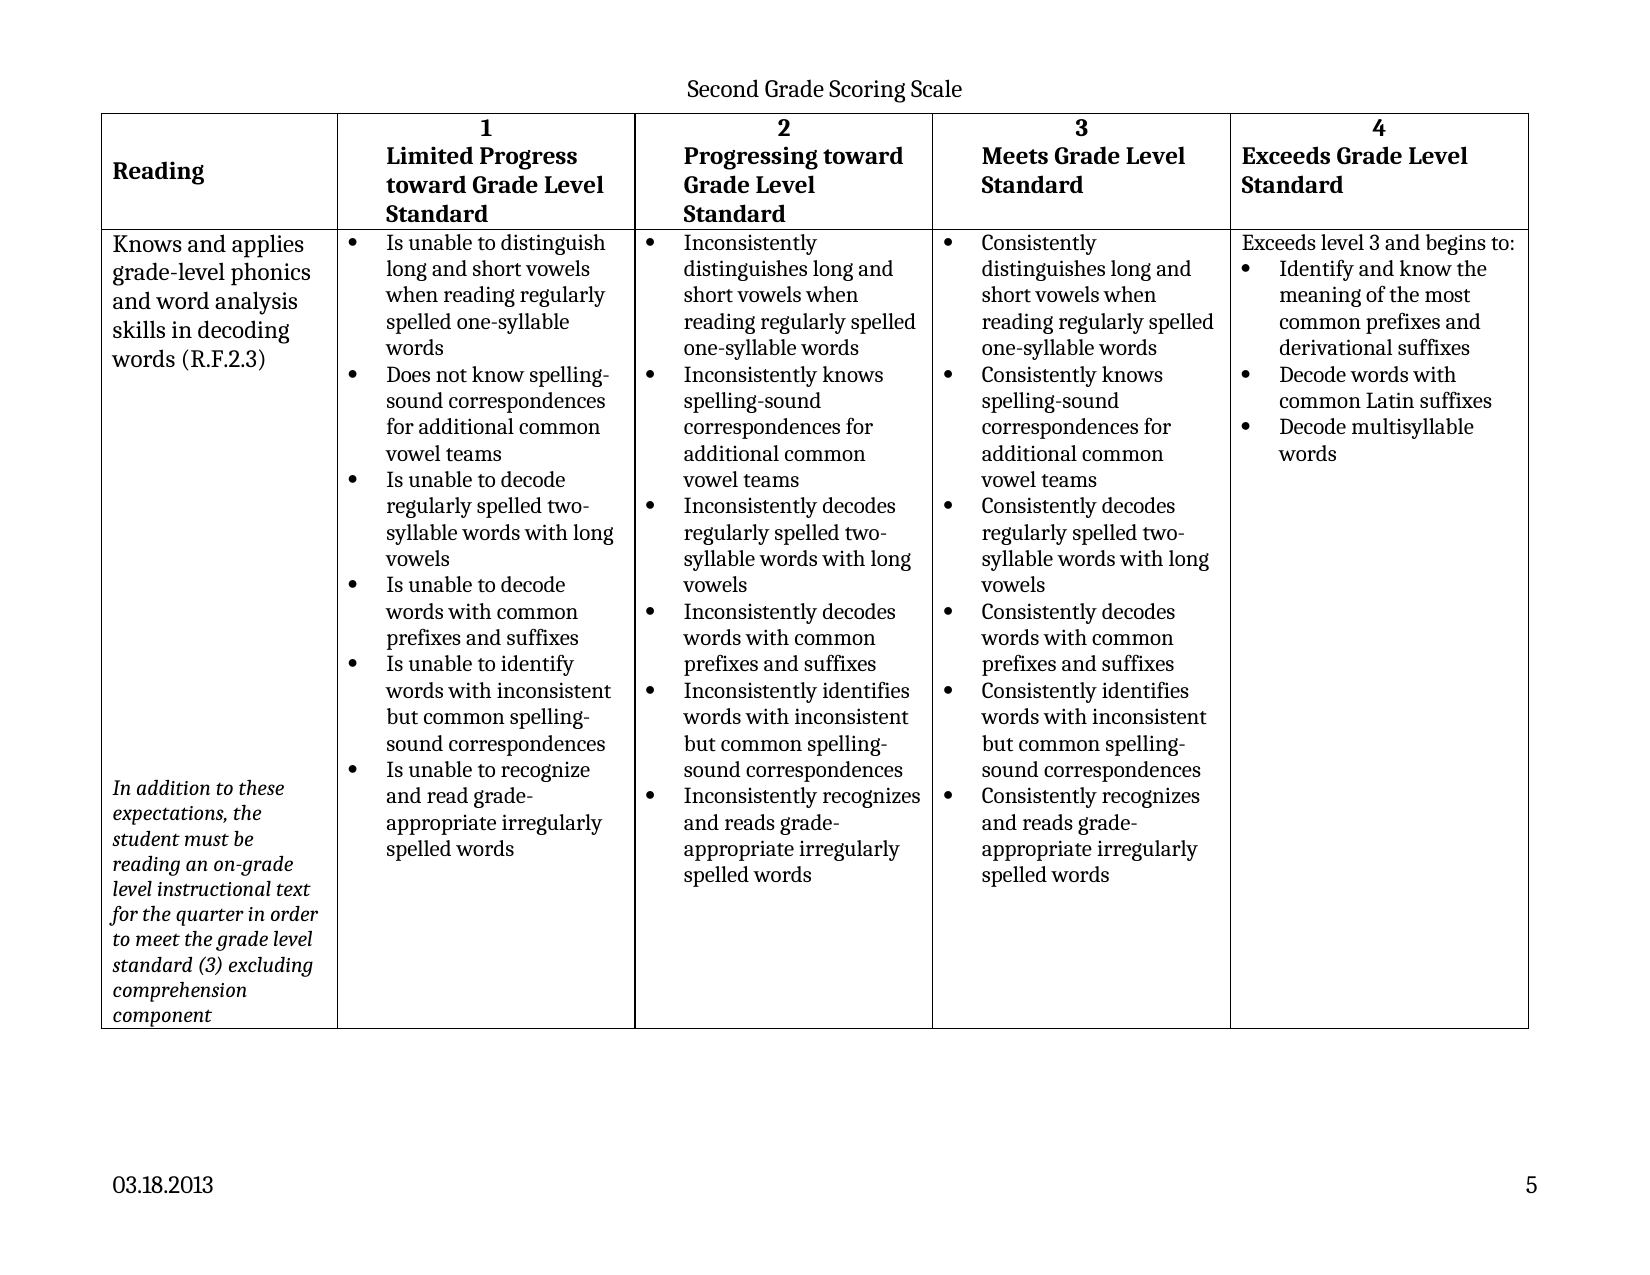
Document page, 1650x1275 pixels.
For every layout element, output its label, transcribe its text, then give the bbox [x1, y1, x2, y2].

table_cell Consistently distinguishes long and short vowels when reading regularly spelled one-syllable words Consistently knows spelling-sound correspondences for additional common vowel teams Consistently decodes regularly spelled two-syllable words with long vowels Consistently decodes words with common prefixes and suffixes Consistently identifies words with inconsistent but common spelling-sound correspondences Consistently recognizes and reads grade-appropriate irregularly spelled words [933, 230, 1230, 1028]
table_header 4 Exceeds Grade Level Standard [1231, 114, 1528, 228]
table_cell Exceeds level 3 and begins to: Identify and know the meaning of the most common prefixes and derivational suffixes Decode words with common Latin suffixes Decode multisyllable words [1231, 230, 1528, 1028]
table_header 1 Limited Progress toward Grade Level Standard [338, 114, 634, 228]
table_cell Inconsistently distinguishes long and short vowels when reading regularly spelled one-syllable words Inconsistently knows spelling-sound correspondences for additional common vowel teams Inconsistently decodes regularly spelled two-syllable words with long vowels Inconsistently decodes words with common prefixes and suffixes Inconsistently identifies words with inconsistent but common spelling-sound correspondences Inconsistently recognizes and reads grade-appropriate irregularly spelled words [636, 230, 932, 1028]
table_cell Is unable to distinguish long and short vowels when reading regularly spelled one-syllable words Does not know spelling-sound correspondences for additional common vowel teams Is unable to decode regularly spelled two-syllable words with long vowels Is unable to decode words with common prefixes and suffixes Is unable to identify words with inconsistent but common spelling-sound correspondences Is unable to recognize and read grade-appropriate irregularly spelled words [338, 230, 634, 1028]
table_header 3 Meets Grade Level Standard [933, 114, 1230, 228]
table_cell Knows and applies grade-level phonics and word analysis skills in decoding words (R.F.2.3) In addition to these expectations, the student must be reading an on-grade level instructional text for the quarter in order to meet the grade level standard (3) excluding comprehension component [102, 230, 337, 1028]
table_header Reading [102, 114, 337, 228]
table_header 2 Progressing toward Grade Level Standard [636, 114, 932, 228]
